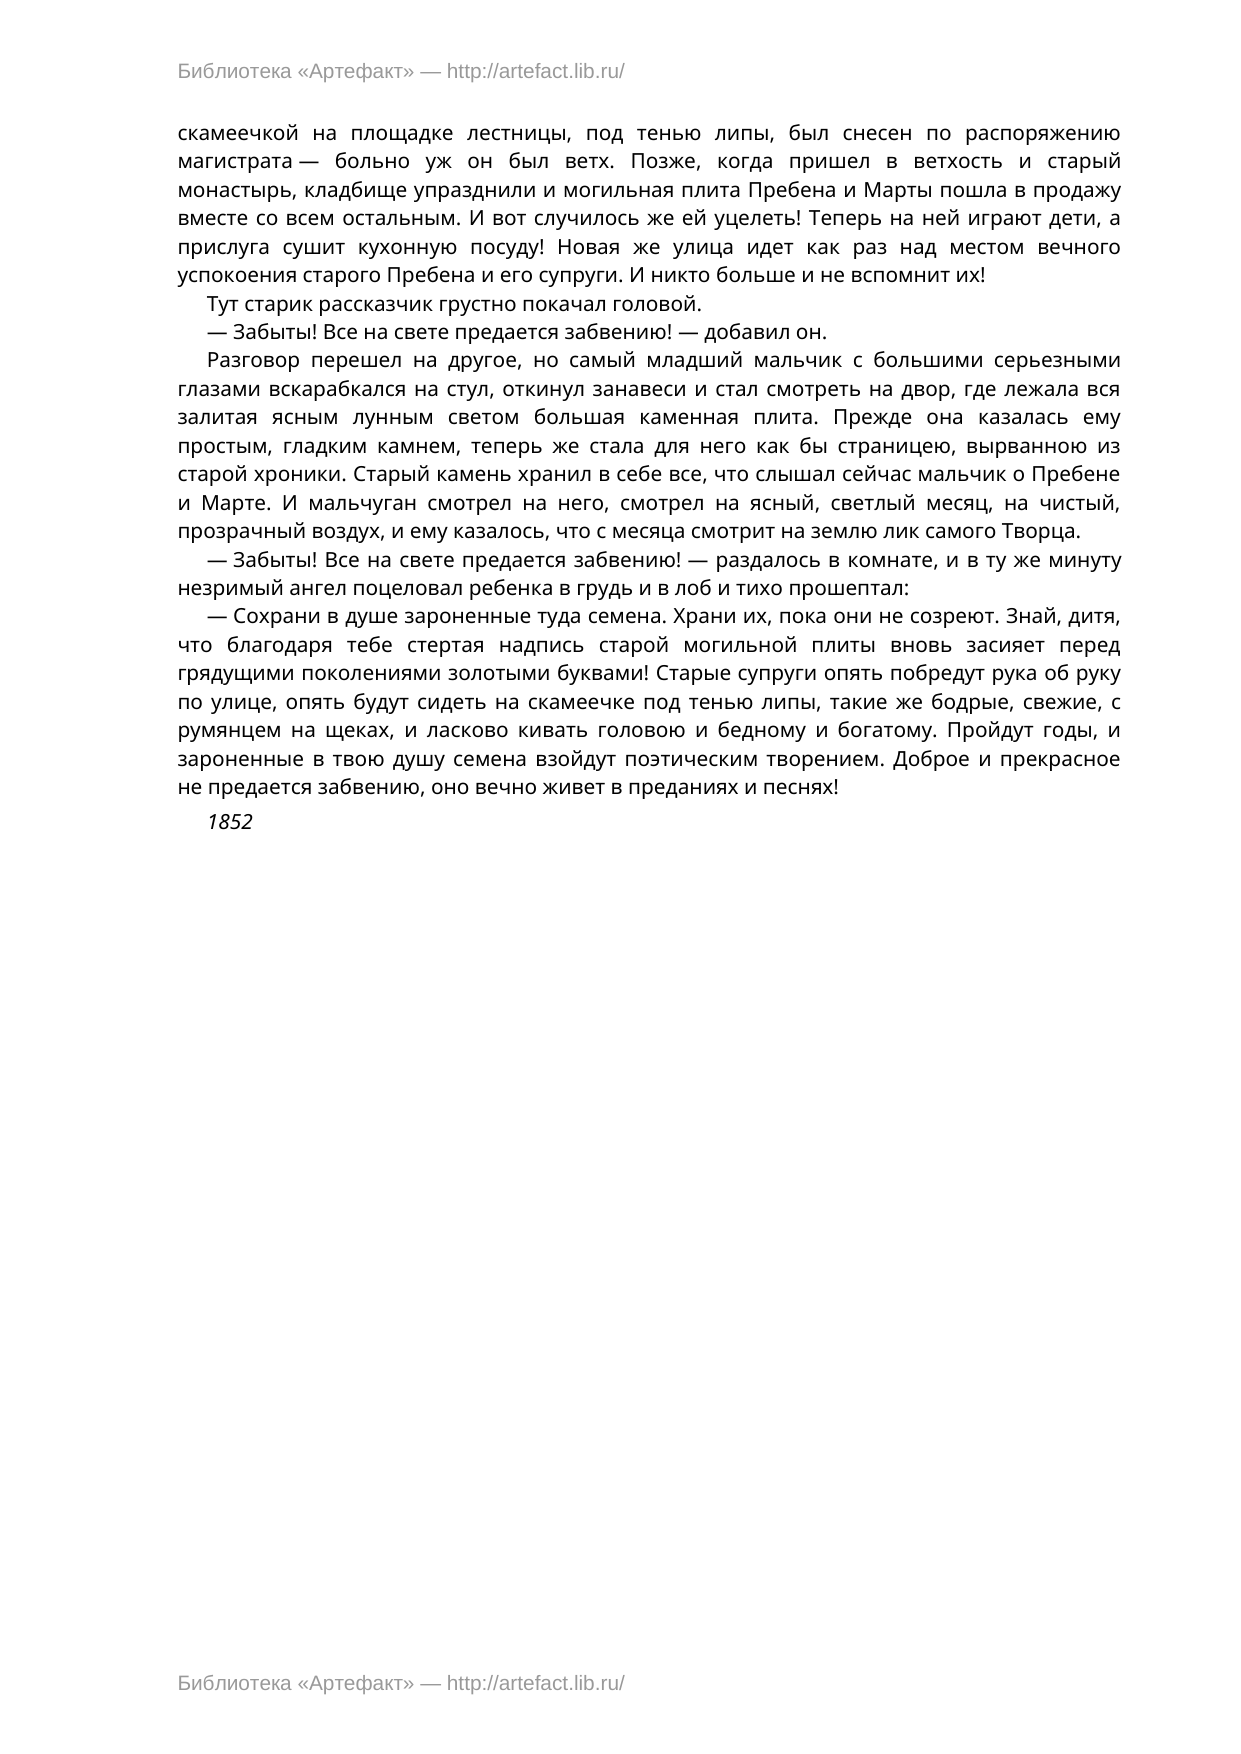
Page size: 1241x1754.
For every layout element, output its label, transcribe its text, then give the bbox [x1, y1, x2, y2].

text — Забыты! Все на свете предается забвению! — раздалось в комнате, и в ту же минуту незримый ангел поцеловал ребенка в грудь и в лоб и тихо прошептал: [177, 545, 1122, 602]
text Разговор перешел на другое, но самый младший мальчик с большими серьезными глазами вскарабкался на стул, откинул занавеси и стал смотреть на двор, где лежала вся залитая ясным лунным светом большая каменная плита. Прежде она казалась ему простым, гладким камнем, теперь же стала для него как бы страницею, вырванною из старой хроники. Старый камень хранил в себе все, что слышал сейчас мальчик о Пребене и Марте. И мальчуган смотрел на него, смотрел на ясный, светлый месяц, на чистый, прозрачный воздух, и ему казалось, что с месяца смотрит на землю лик самого Творца. [177, 346, 1122, 545]
text Тут старик рассказчик грустно покачал головой. [177, 289, 1122, 317]
text — Забыты! Все на свете предается забвению! — добавил он. [177, 317, 1122, 346]
text 1852 [177, 807, 1122, 835]
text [177, 118, 1122, 289]
text — Сохрани в душе зароненные туда семена. Храни их, пока они не созреют. Знай, дитя, что благодаря тебе стертая надпись старой могильной плиты вновь засияет перед грядущими поколениями золотыми буквами! Старые супруги опять побредут рука об руку по улице, опять будут сидеть на скамеечке под тенью липы, такие же бодрые, свежие, с румянцем на щеках, и ласково кивать головою и бедному и богатому. Пройдут годы, и зароненные в твою душу семена взойдут поэтическим творением. Доброе и прекрасное не предается забвению, оно вечно живет в преданиях и песнях! [177, 602, 1122, 801]
